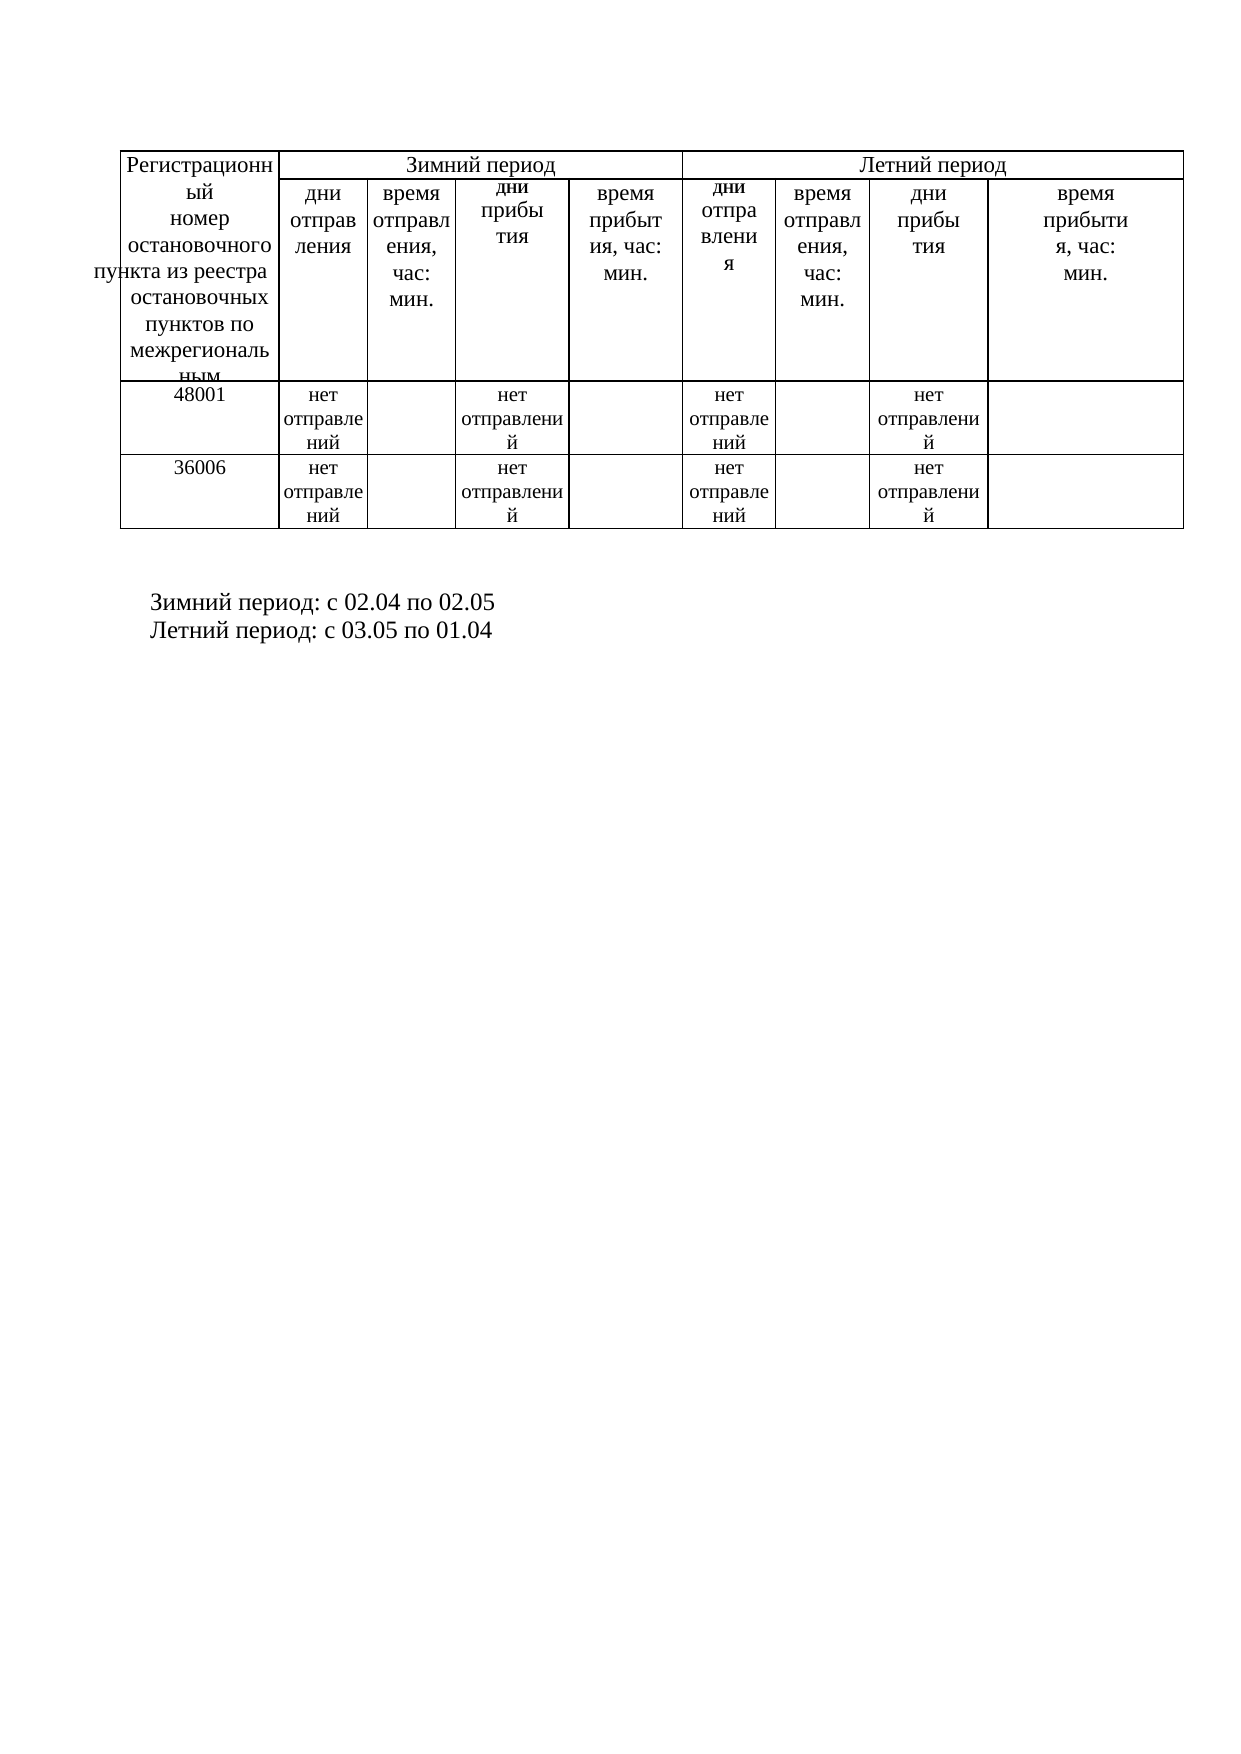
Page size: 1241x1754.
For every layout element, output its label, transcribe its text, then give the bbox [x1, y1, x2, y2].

text Зимний период: с 02.04 по 02.05 [150, 587, 1090, 615]
table_cell [989, 382, 1183, 454]
table_cell [776, 455, 869, 527]
table_cell ДНИ отпра влени я [683, 180, 775, 380]
table_cell 48001 [121, 382, 278, 454]
table_cell 36006 [121, 455, 278, 527]
table_cell время прибыти я, час: мин. [989, 180, 1183, 380]
table_cell дни прибы тия [870, 180, 987, 380]
table_cell время отправл ения, час: мин. [776, 180, 869, 380]
table_cell [368, 382, 455, 454]
table_cell нет отправлений [280, 455, 367, 527]
table_header Летний период [683, 152, 1183, 178]
table_cell время отправл ения, час: мин. [368, 180, 455, 380]
table_cell [570, 382, 682, 454]
text Летний период: с 03.05 по 01.04 [150, 615, 1090, 644]
table_cell [989, 455, 1183, 527]
table_cell нет отправлений [456, 455, 568, 527]
table_cell [776, 382, 869, 454]
table_cell [570, 455, 682, 527]
table_header Зимний период [280, 152, 682, 178]
table_cell дни отправ ления [280, 180, 367, 380]
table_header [121, 152, 278, 380]
table_cell [368, 455, 455, 527]
table_cell нет отправлений [280, 382, 367, 454]
table_cell нет отправлений [870, 455, 987, 527]
table_cell нет отправлений [870, 382, 987, 454]
table_cell нет отправлений [683, 382, 775, 454]
table_cell ДНИ прибы тия [456, 180, 568, 380]
table_cell время прибыт ия, час: мин. [570, 180, 682, 380]
table_cell нет отправлений [456, 382, 568, 454]
table_cell нет отправлений [683, 455, 775, 527]
